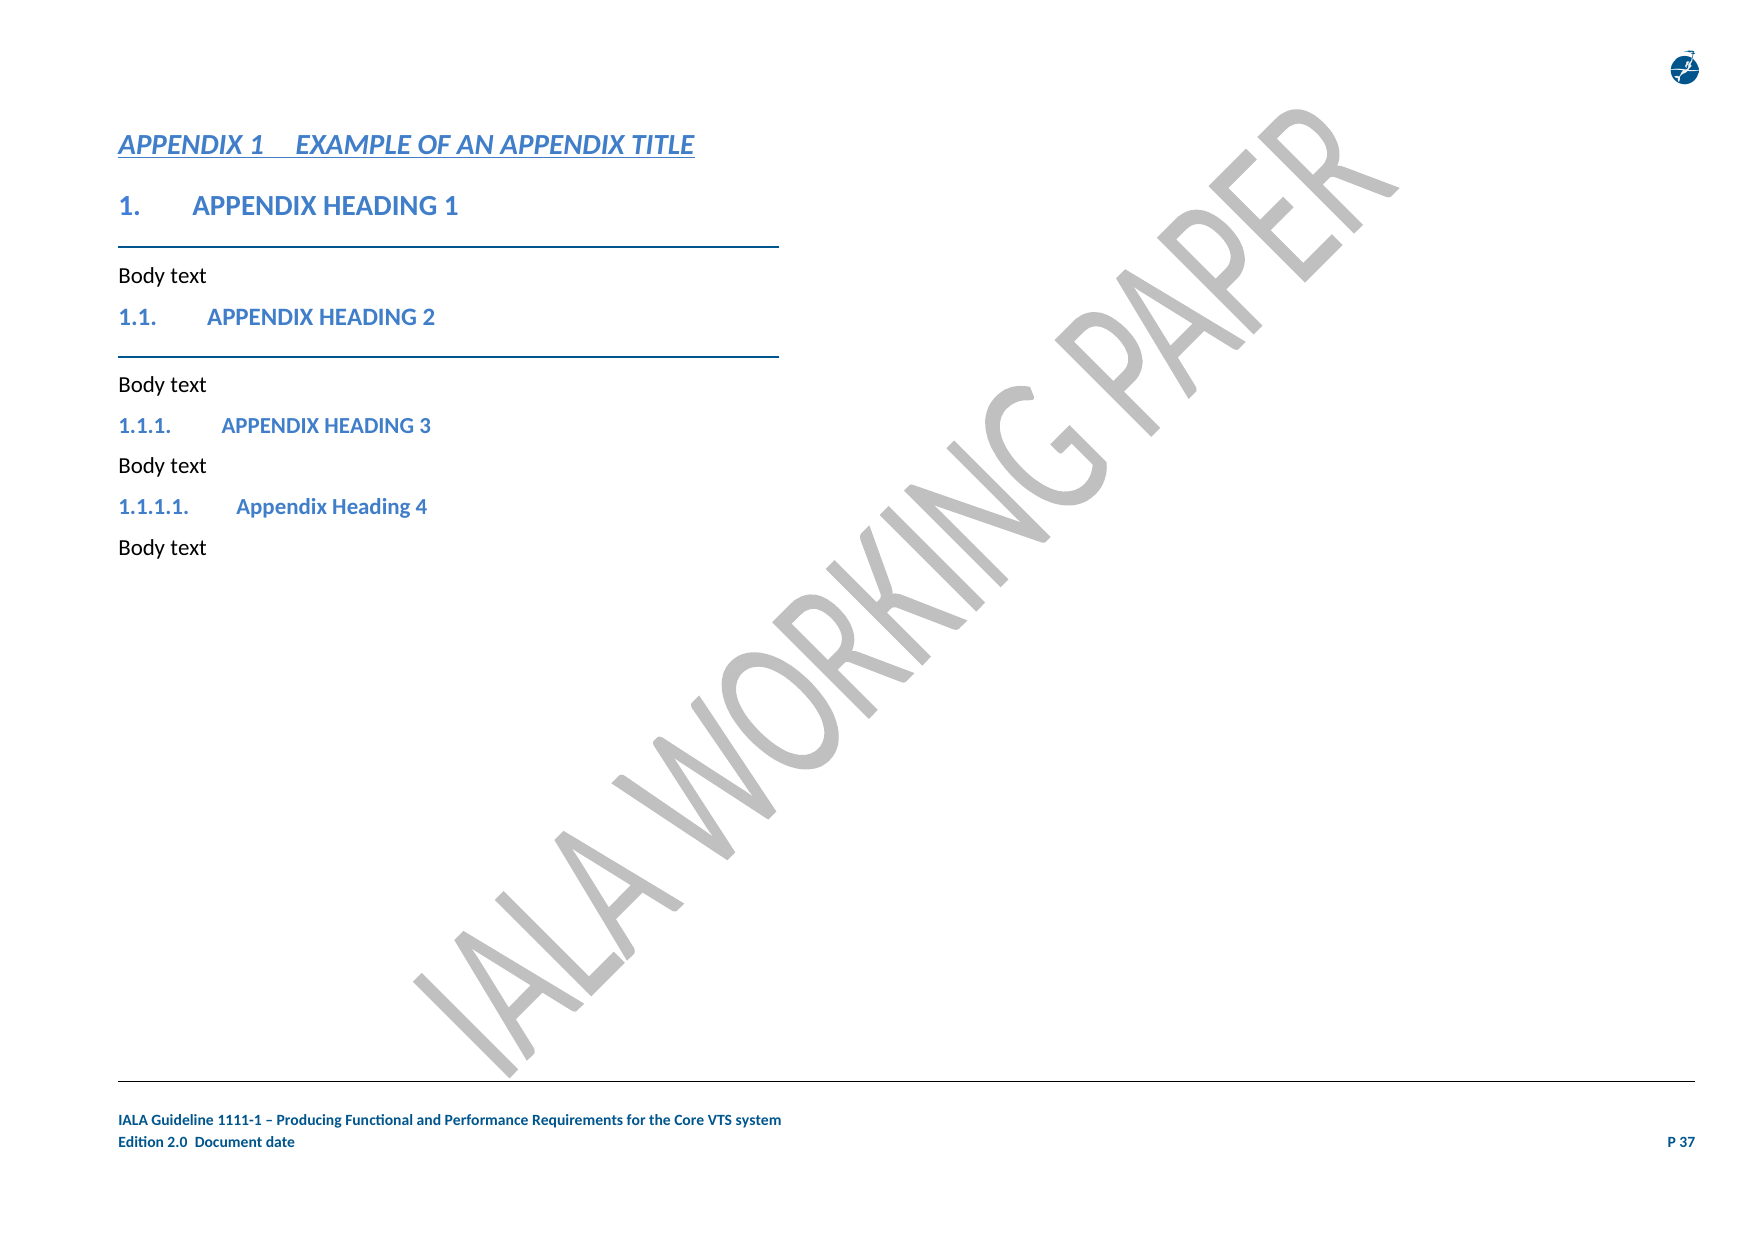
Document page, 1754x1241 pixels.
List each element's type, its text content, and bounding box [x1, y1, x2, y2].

text EXAMPLE OF AN APPENDIX TITLE [118, 126, 1695, 162]
text APPENDIX HEADING 1 [118, 187, 1695, 222]
text Appendix Heading 4 [118, 492, 1695, 520]
text Body text [118, 452, 1695, 479]
text Body text [118, 371, 1695, 398]
text Body text [118, 261, 1695, 289]
text APPENDIX HEADING 2 [118, 301, 1695, 332]
picture [1639, 0, 1754, 119]
text Body text [118, 533, 1695, 561]
text APPENDIX HEADING 3 [118, 411, 1695, 439]
